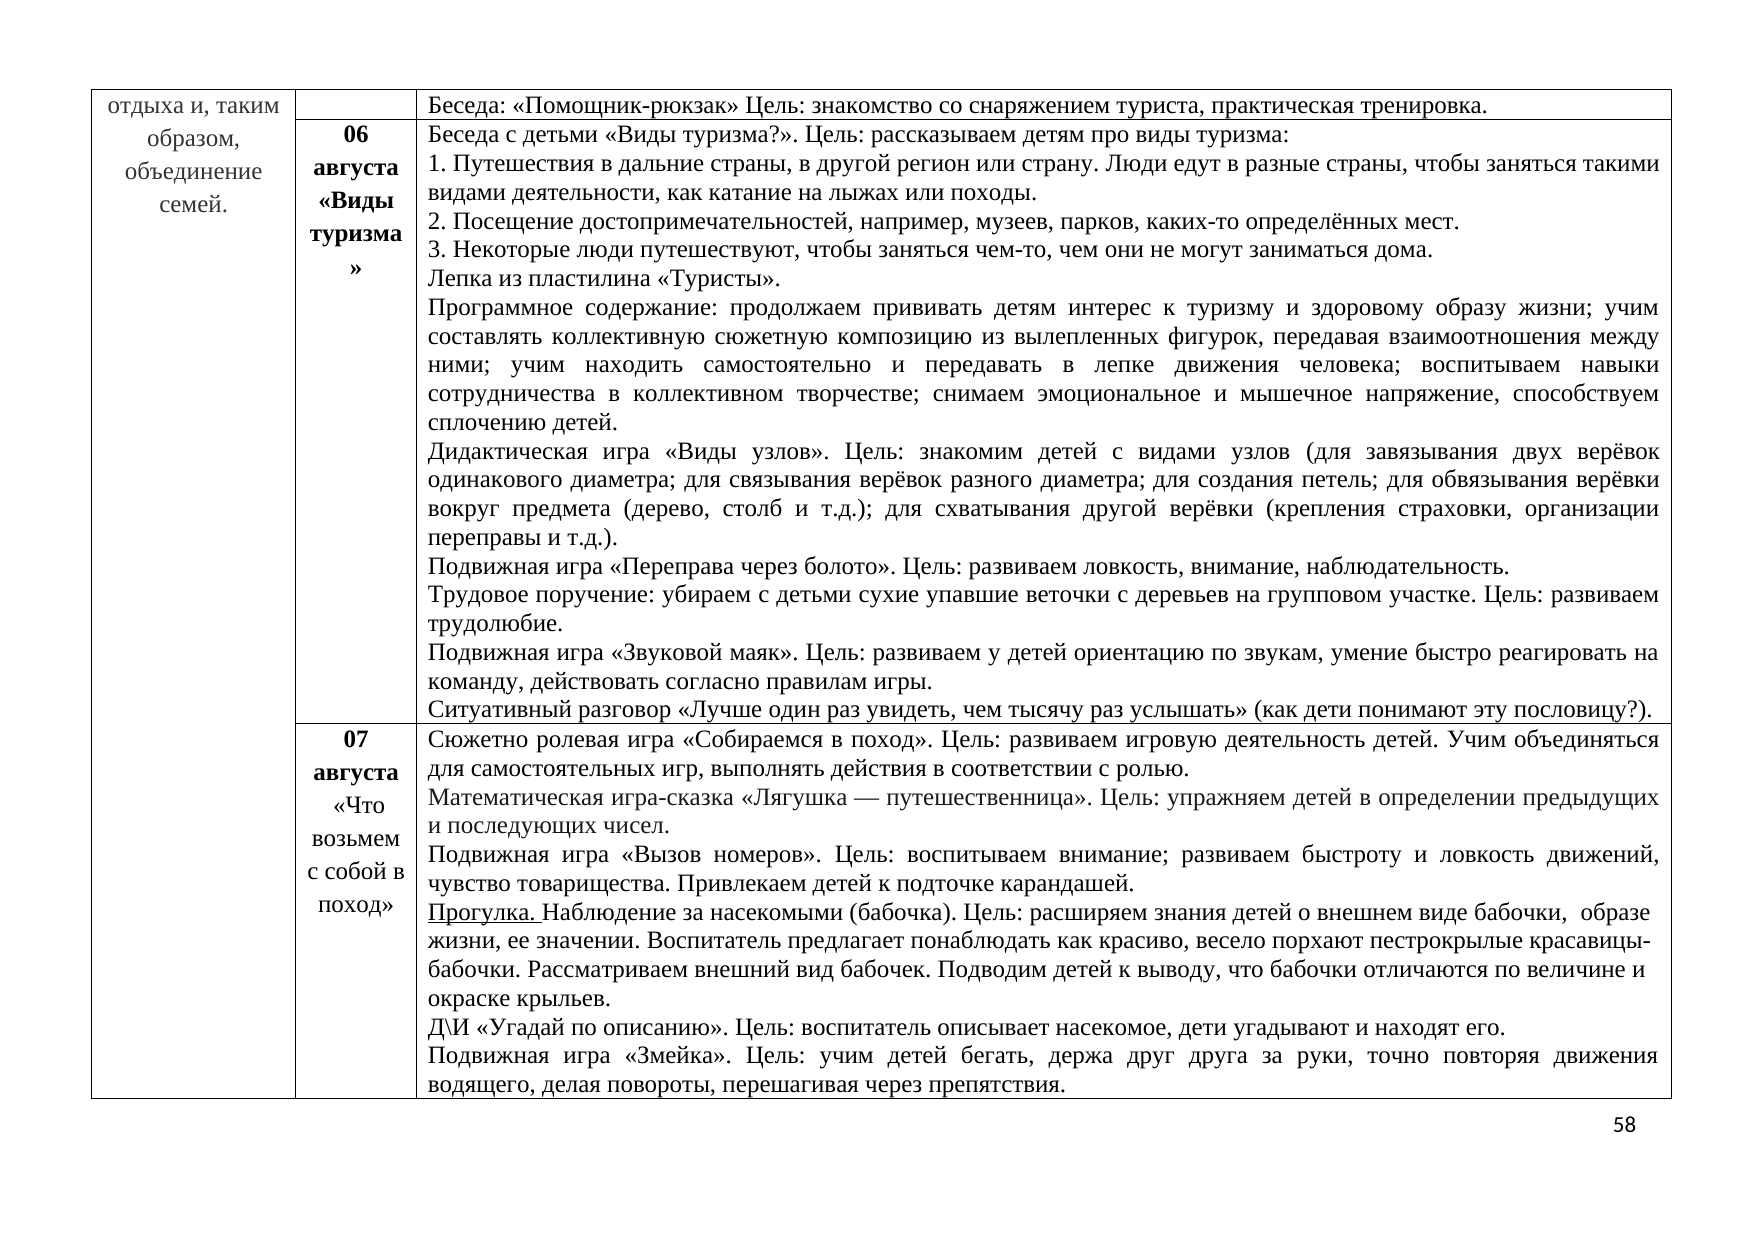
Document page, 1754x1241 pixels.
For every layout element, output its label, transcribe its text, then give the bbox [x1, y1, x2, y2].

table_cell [296, 724, 416, 1098]
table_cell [92, 90, 295, 1098]
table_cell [417, 724, 1671, 1098]
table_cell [296, 90, 416, 118]
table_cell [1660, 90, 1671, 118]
table_cell 06 августа «Виды туризма» [296, 120, 416, 723]
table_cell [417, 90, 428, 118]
table_cell Беседа с детьми «Виды туризма?». Цель: рассказываем детям про виды туризма: 1. Путешествия в дальние страны, в другой регион или страну. Люди едут в разные страны, чтобы заняться такими видами деятельности, как катание на лыжах или походы. 2. Посещение достопримечательностей, например, музеев, парков, каких-то определённых мест. 3. Некоторые люди путешествуют, чтобы заняться чем-то, чем они не могут заниматься дома. Лепка из пластилина «Туристы». Программное содержание: продолжаем прививать детям интерес к туризму и здоровому образу жизни; учим составлять коллективную сюжетную композицию из вылепленных фигурок, передавая взаимоотношения между ними; учим находить самостоятельно и передавать в лепке движения человека; воспитываем навыки сотрудничества в коллективном творчестве; снимаем эмоциональное и мышечное напряжение, способствуем сплочению детей. Дидактическая игра «Виды узлов». Цель: знакомим детей с видами узлов (для завязывания двух верёвок одинакового диаметра; для связывания верёвок разного диаметра; для создания петель; для обвязывания верёвки вокруг предмета (дерево, столб и т.д.); для схватывания другой верёвки (крепления страховки, организации переправы и т.д.). Подвижная игра «Переправа через болото». Цель: развиваем ловкость, внимание, наблюдательность. Трудовое поручение: убираем с детьми сухие упавшие веточки с деревьев на групповом участке. Цель: развиваем трудолюбие. Подвижная игра «Звуковой маяк». Цель: развиваем у детей ориентацию по звукам, умение быстро реагировать на команду, действовать согласно правилам игры. Ситуативный разговор «Лучше один раз увидеть, чем тысячу раз услышать» (как дети понимают эту пословицу?). [417, 120, 1671, 723]
